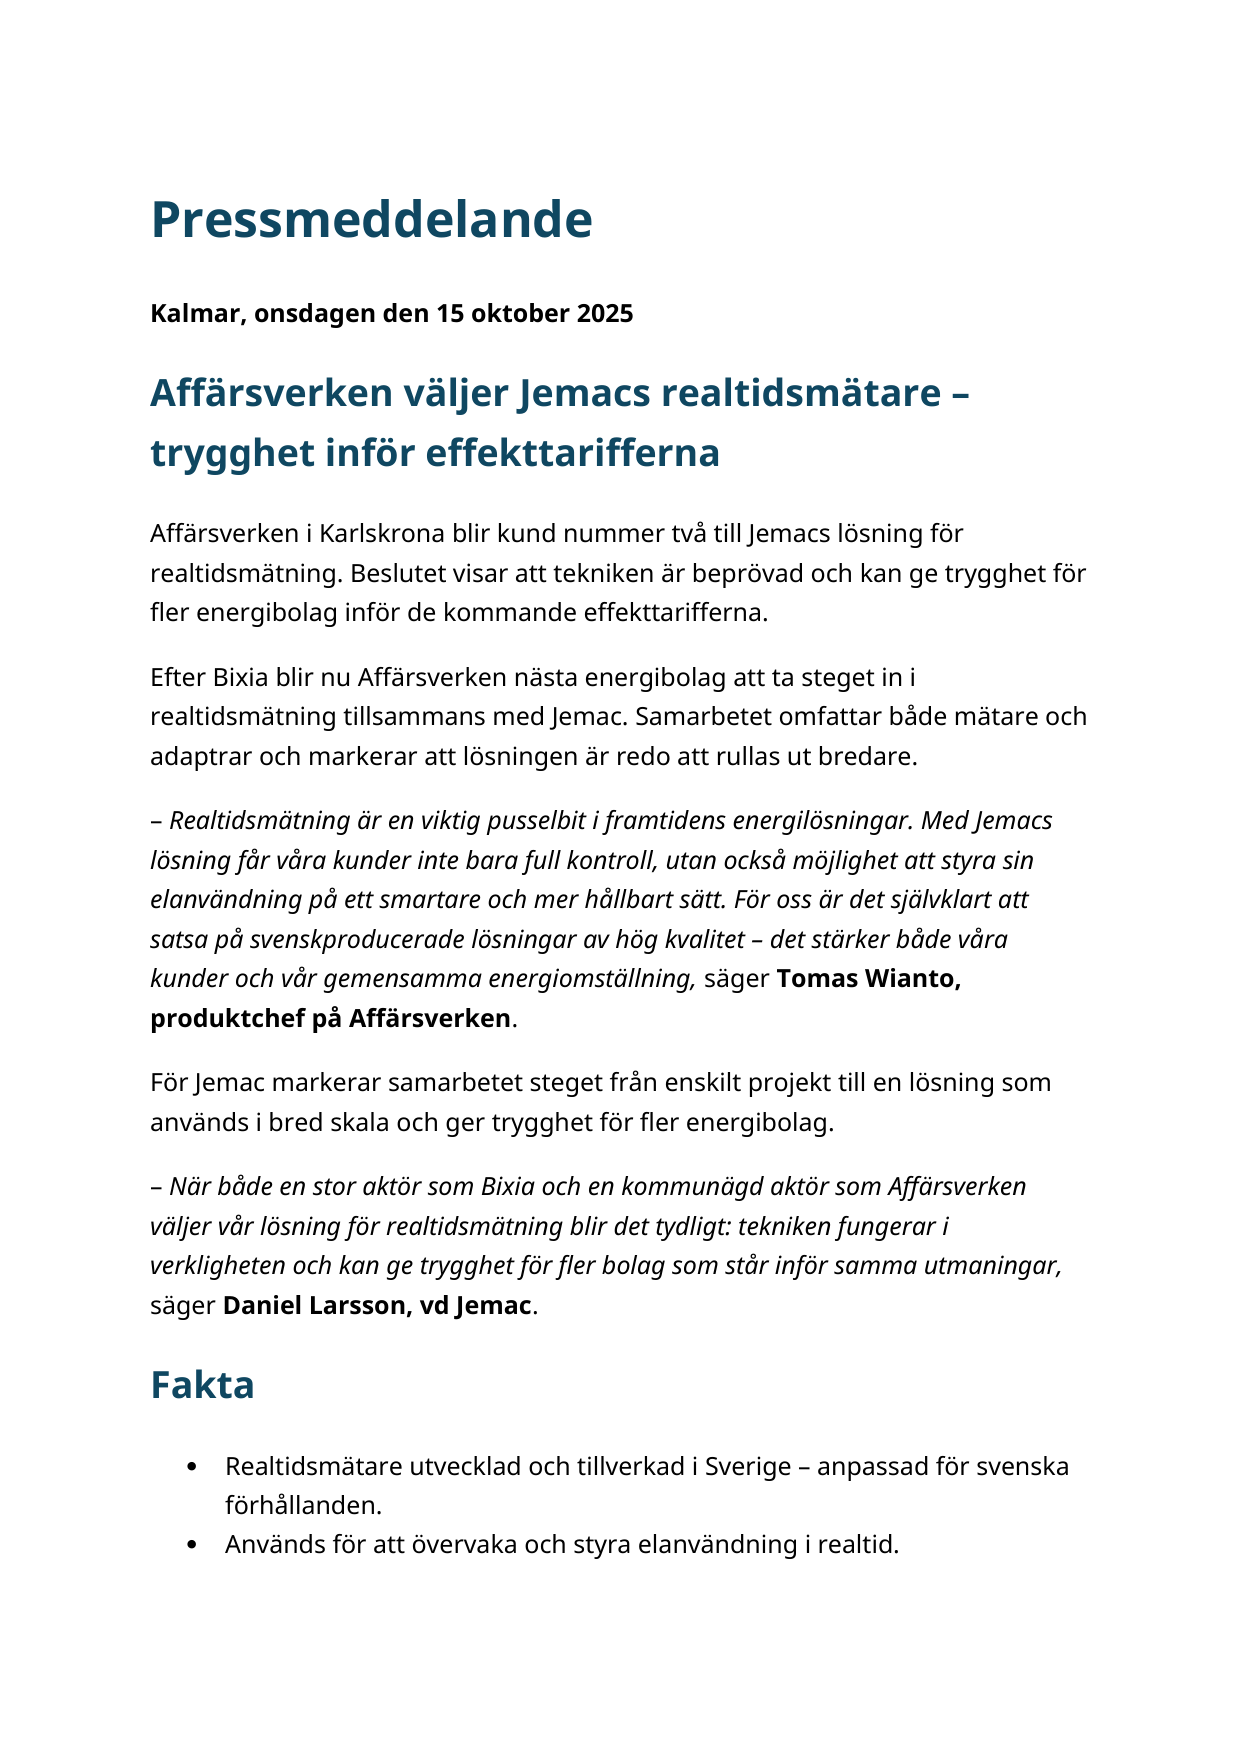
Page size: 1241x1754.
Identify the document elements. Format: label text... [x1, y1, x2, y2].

list Realtidsmätare utvecklad och tillverkad i Sverige – anpassad för svenska förhållanden. [187, 1448, 1090, 1522]
list Används för att övervaka och styra elanvändning i realtid. [187, 1527, 1090, 1561]
subtitle Affärsverken väljer Jemacs realtidsmätare – trygghet inför effekttarifferna [150, 367, 1090, 477]
text – Realtidsmätning är en viktig pusselbit i framtidens energilösningar. Med Jemacs lösning får våra kunder inte bara full kontroll, utan också möjlighet att styra sin elanvändning på ett smartare och mer hållbart sätt. För oss är det självklart att satsa på svenskproducerade lösningar av hög kvalitet – det stärker både våra kunder och vår gemensamma energiomställning, säger Tomas Wianto, produktchef på Affärsverken. [150, 803, 1090, 1034]
subtitle Pressmeddelande [150, 183, 1090, 252]
text Efter Bixia blir nu Affärsverken nästa energibolag att ta steget in i realtidsmätning tillsammans med Jemac. Samarbetet omfattar både mätare och adaptrar och markerar att lösningen är redo att rullas ut bredare. [150, 659, 1090, 773]
subtitle Fakta [150, 1358, 1090, 1409]
text Kalmar, onsdagen den 15 oktober 2025 [150, 296, 1090, 330]
text För Jemac markerar samarbetet steget från enskilt projekt till en lösning som används i bred skala och ger trygghet för fler energibolag. [150, 1065, 1090, 1138]
text – När både en stor aktör som Bixia och en kommunägd aktör som Affärsverken väljer vår lösning för realtidsmätning blir det tydligt: tekniken fungerar i verkligheten och kan ge trygghet för fler bolag som står inför samma utmaningar, säger Daniel Larsson, vd Jemac. [150, 1169, 1090, 1321]
text Affärsverken i Karlskrona blir kund nummer två till Jemacs lösning för realtidsmätning. Beslutet visar att tekniken är beprövad och kan ge trygghet för fler energibolag inför de kommande effekttarifferna. [150, 516, 1090, 629]
